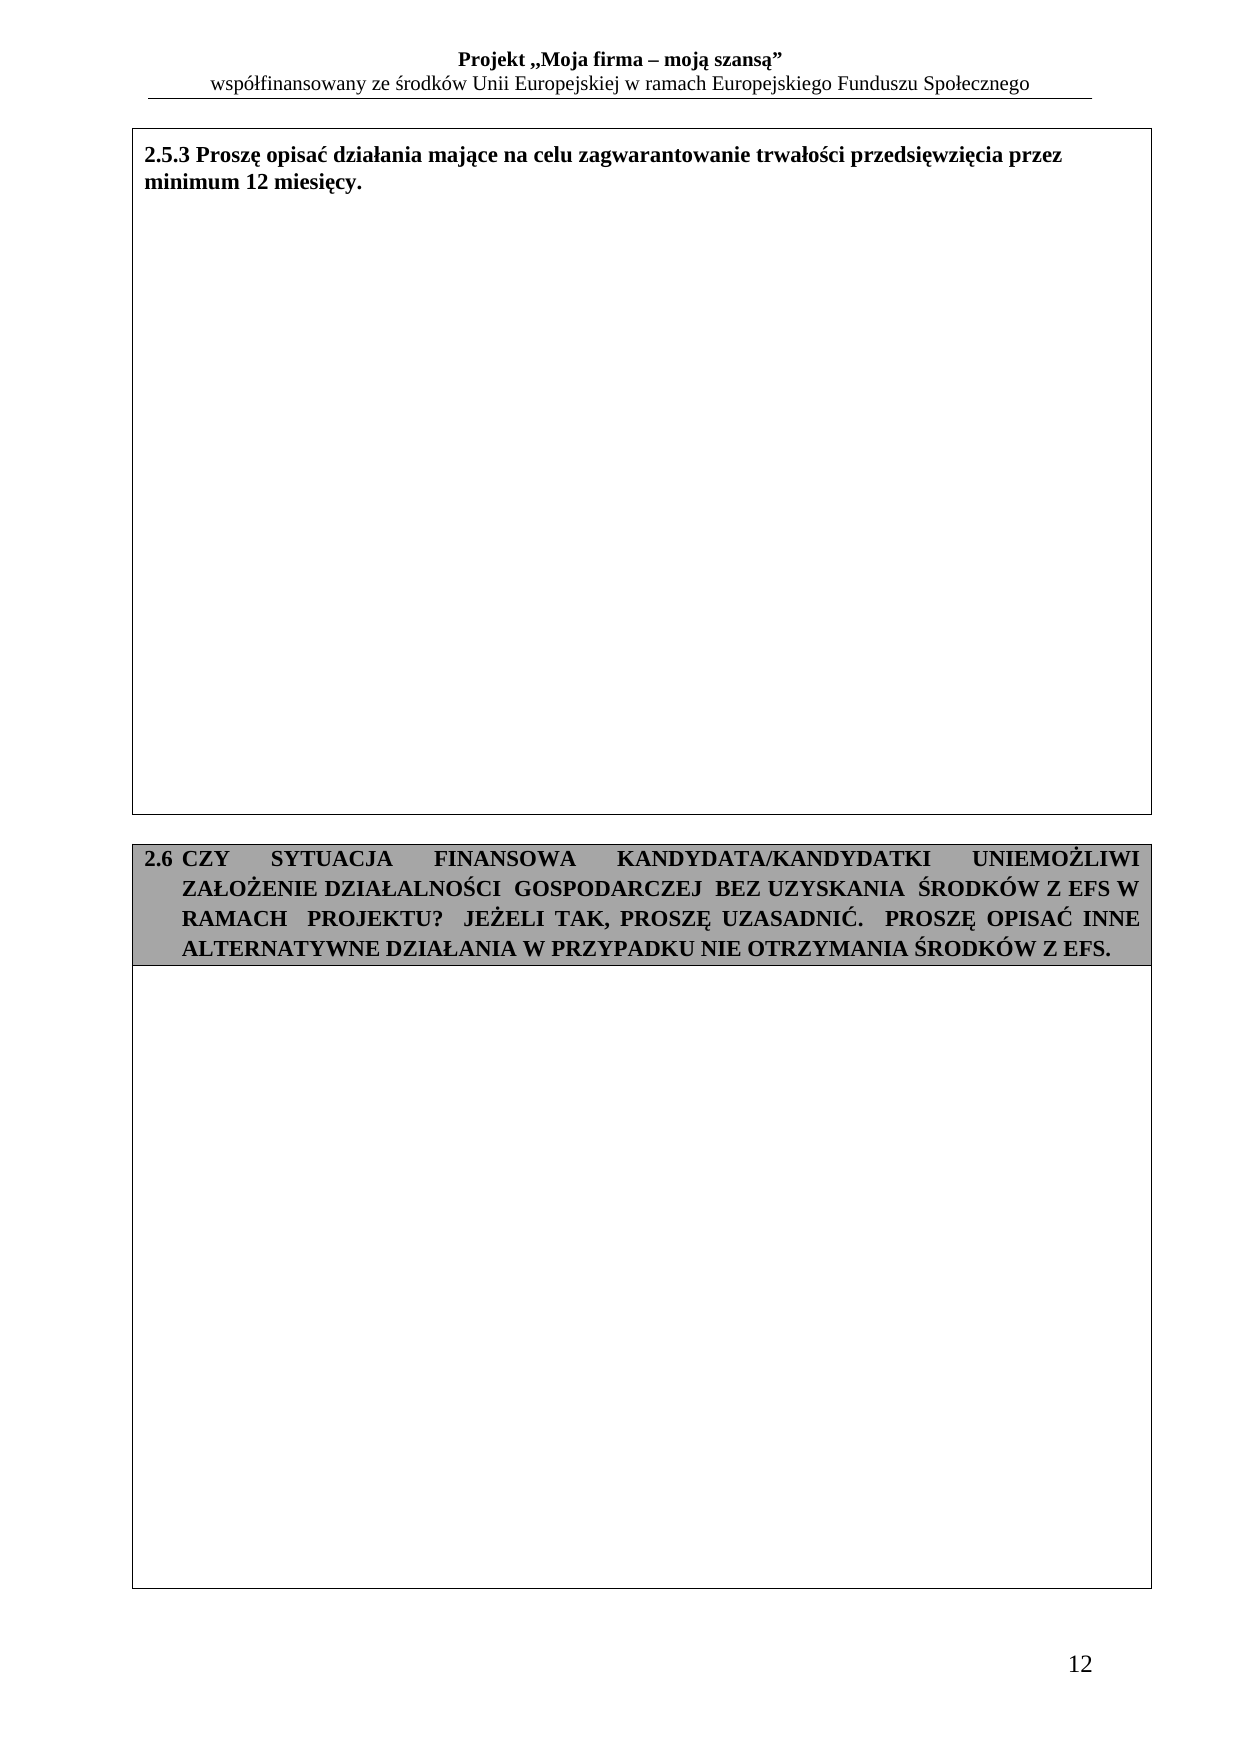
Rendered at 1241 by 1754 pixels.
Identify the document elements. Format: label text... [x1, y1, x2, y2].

table_cell 2.5.3 Proszę opisać działania mające na celu zagwarantowanie trwałości przedsięwzięcia przez minimum 12 miesięcy. [133, 129, 1151, 814]
table_cell [133, 966, 1151, 1588]
table_header CZY SYTUACJA FINANSOWA KANDYDATA/KANDYDATKI UNIEMOŻLIWI ZAŁOŻENIE DZIAŁALNOŚCI GOSPODARCZEJ BEZ UZYSKANIA ŚRODKÓW Z EFS W RAMACH PROJEKTU? JEŻELI TAK, PROSZĘ UZASADNIĆ. PROSZĘ OPISAĆ INNE ALTERNATYWNE DZIAŁANIA W PRZYPADKU NIE OTRZYMANIA ŚRODKÓW Z EFS. [133, 845, 1151, 965]
